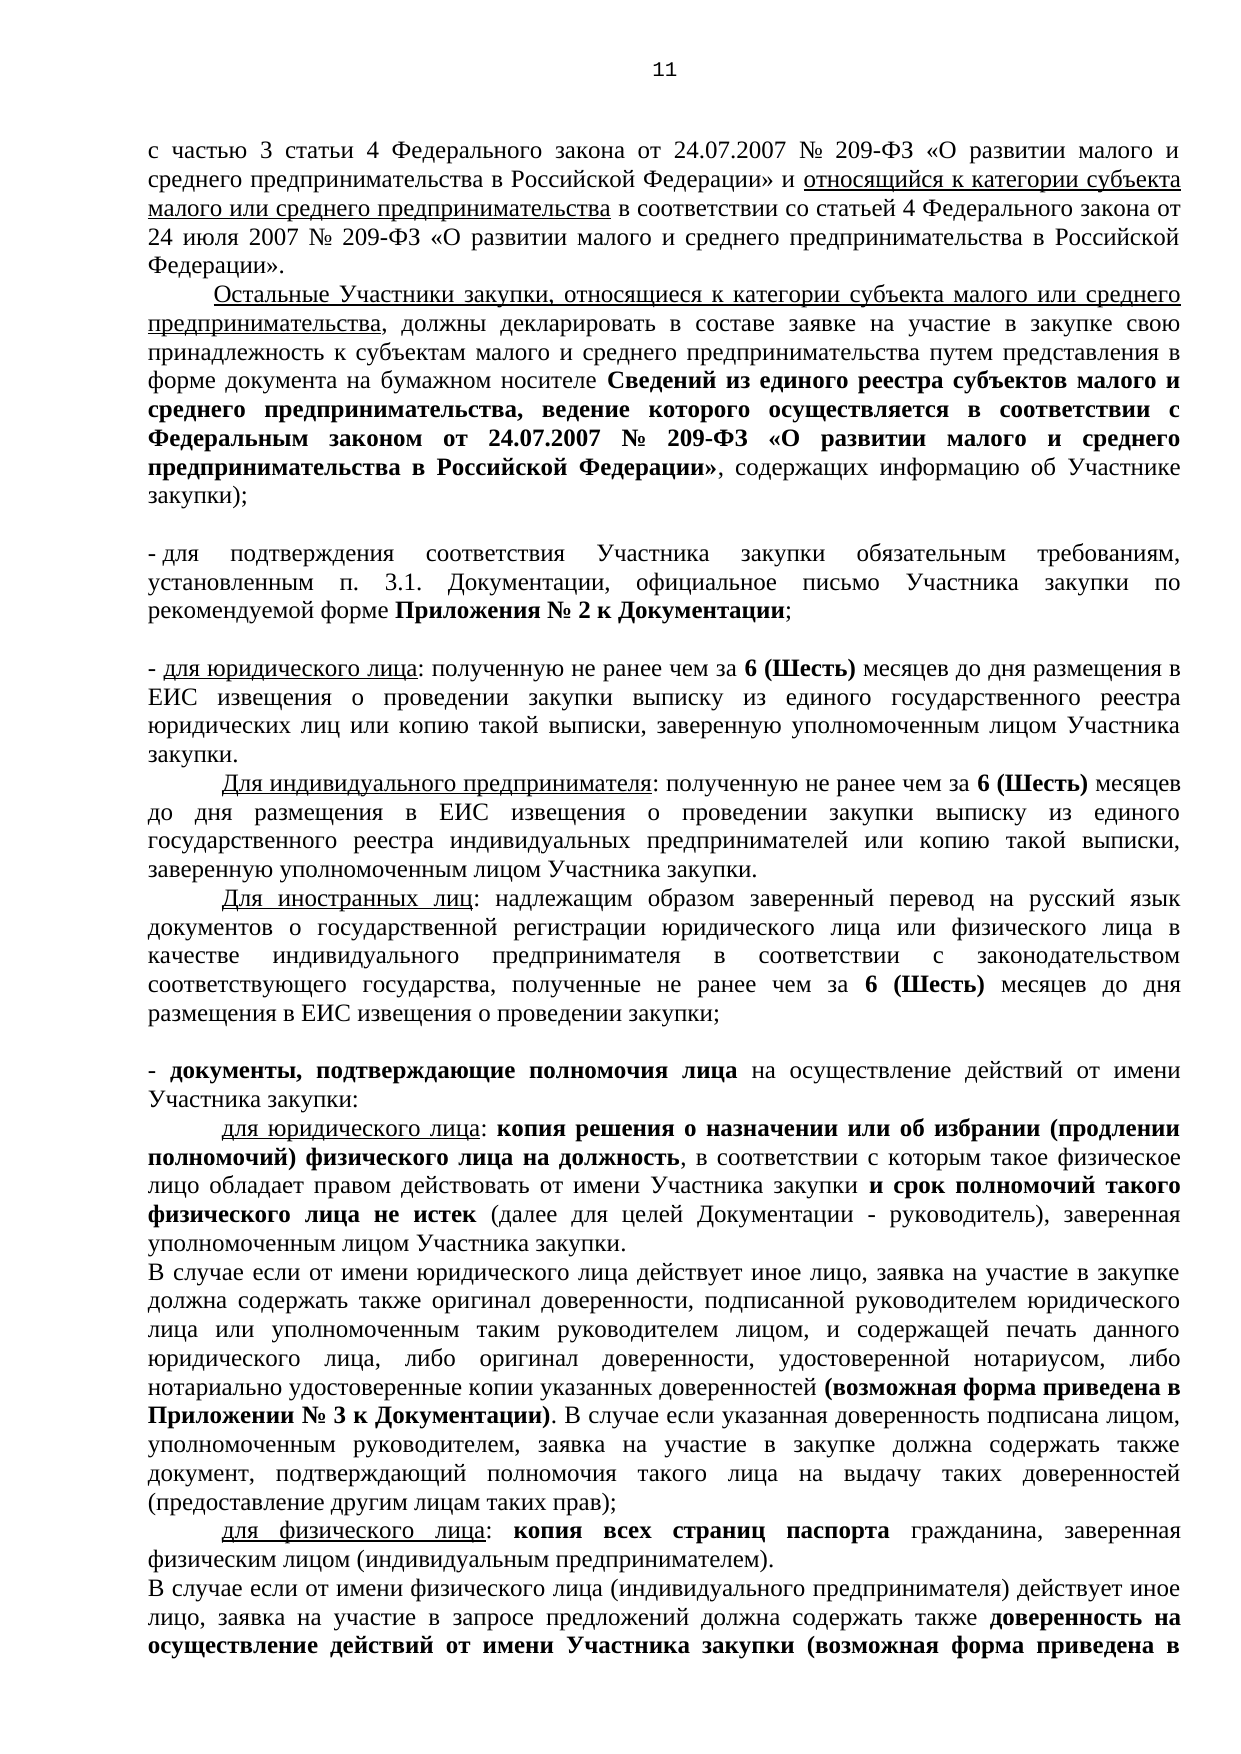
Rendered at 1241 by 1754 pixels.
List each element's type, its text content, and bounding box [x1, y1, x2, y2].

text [148, 135, 1181, 279]
text - для подтверждения соответствия Участника закупки обязательным требованиям, установленным п. 3.1. Документации, официальное письмо Участника закупки по рекомендуемой форме Приложения № 2 к Документации; [148, 538, 1181, 624]
text Для индивидуального предпринимателя: полученную не ранее чем за 6 (Шесть) месяцев до дня размещения в ЕИС извещения о проведении закупки выписку из единого государственного реестра индивидуальных предпринимателей или копию такой выписки, заверенную уполномоченным лицом Участника закупки. [148, 768, 1181, 883]
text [148, 1573, 1181, 1659]
text - для юридического лица: полученную не ранее чем за 6 (Шесть) месяцев до дня размещения в ЕИС извещения о проведении закупки выписку из единого государственного реестра юридических лиц или копию такой выписки, заверенную уполномоченным лицом Участника закупки. [148, 653, 1181, 768]
text Для иностранных лиц: надлежащим образом заверенный перевод на русский язык документов о государственной регистрации юридического лица или физического лица в качестве индивидуального предпринимателя в соответствии с законодательством соответствующего государства, полученные не ранее чем за 6 (Шесть) месяцев до дня размещения в ЕИС извещения о проведении закупки; [148, 883, 1181, 1027]
text Остальные Участники закупки, относящиеся к категории субъекта малого или среднего предпринимательства, должны декларировать в составе заявке на участие в закупке свою принадлежность к субъектам малого и среднего предпринимательства путем представления в форме документа на бумажном носителе Сведений из единого реестра субъектов малого и среднего предпринимательства, ведение которого осуществляется в соответствии с Федеральным законом от 24.07.2007 № 209-ФЗ «О развитии малого и среднего предпринимательства в Российской Федерации», содержащих информацию об Участнике закупки); [148, 279, 1181, 509]
text для юридического лица: копия решения о назначении или об избрании (продлении полномочий) физического лица на должность, в соответствии с которым такое физическое лицо обладает правом действовать от имени Участника закупки и срок полномочий такого физического лица не истек (далее для целей Документации - руководитель), заверенная уполномоченным лицом Участника закупки. [148, 1113, 1181, 1257]
text для физического лица: копия всех страниц паспорта гражданина, заверенная физическим лицом (индивидуальным предпринимателем). [148, 1515, 1181, 1573]
text - документы, подтверждающие полномочия лица на осуществление действий от имени Участника закупки: [148, 1055, 1181, 1113]
text В случае если от имени юридического лица действует иное лицо, заявка на участие в закупке должна содержать также оригинал доверенности, подписанной руководителем юридического лица или уполномоченным таким руководителем лицом, и содержащей печать данного юридического лица, либо оригинал доверенности, удостоверенной нотариусом, либо нотариально удостоверенные копии указанных доверенностей (возможная форма приведена в Приложении № 3 к Документации). В случае если указанная доверенность подписана лицом, уполномоченным руководителем, заявка на участие в закупке должна содержать также документ, подтверждающий полномочия такого лица на выдачу таких доверенностей (предоставление другим лицам таких прав); [148, 1257, 1181, 1515]
